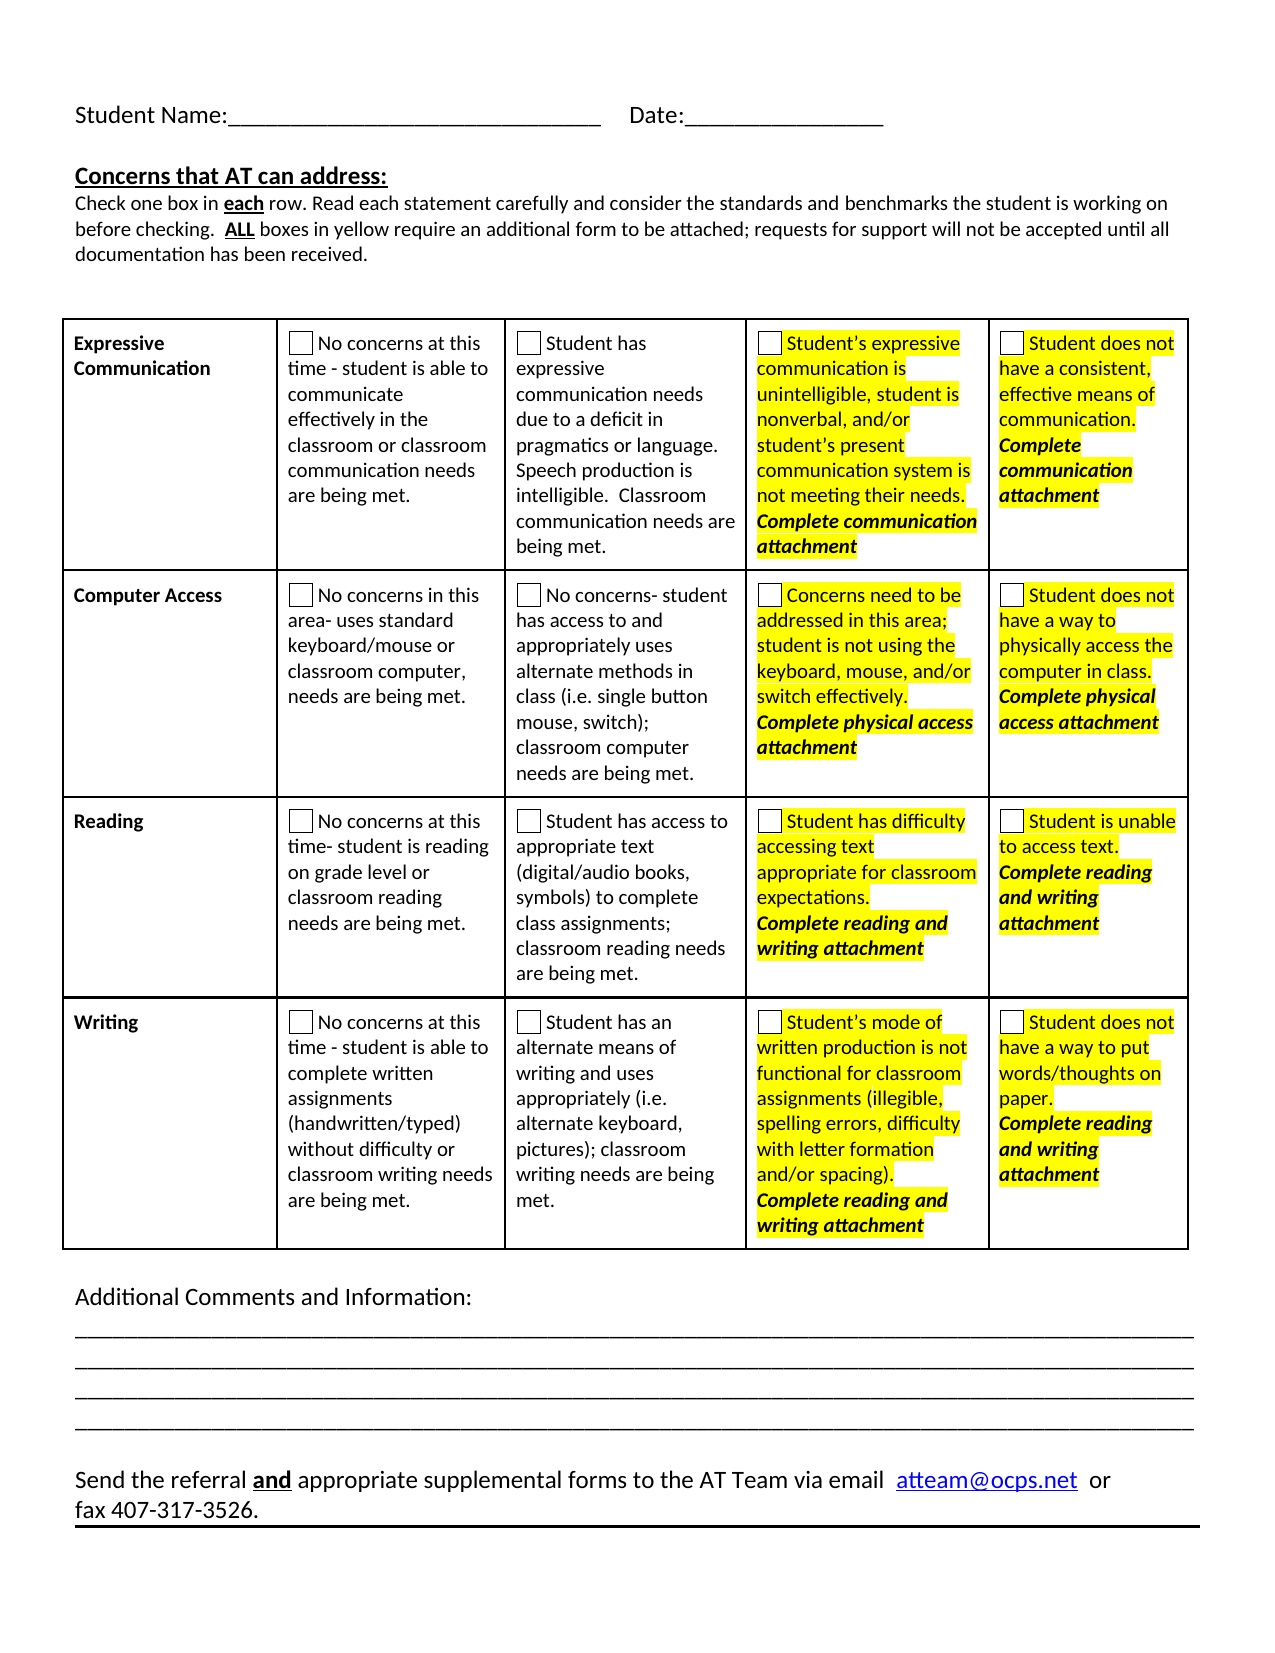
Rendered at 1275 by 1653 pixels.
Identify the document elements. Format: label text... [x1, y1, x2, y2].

text Additional Comments and Information: [75, 1281, 1200, 1311]
table_header Student’s expressive communication is unintelligible, student is nonverbal, and/or student’s present communication system is not meeting their needs. Complete communication attachment [747, 320, 988, 569]
text Check one box in each row. Read each statement carefully and consider the standards and benchmarks the student is working on before checking. ALL boxes in yellow require an additional form to be attached; requests for support will not be accepted until all documentation has been received. [75, 191, 1200, 267]
table_cell Student has an alternate means of writing and uses appropriately (i.e. alternate keyboard, pictures); classroom writing needs are being met. [506, 999, 745, 1248]
table_cell No concerns at this time- student is reading on grade level or classroom reading needs are being met. [278, 798, 504, 996]
table_cell Computer Access [64, 571, 276, 796]
text Send the referral and appropriate supplemental forms to the AT Team via email atteam@ocps.net or [75, 1464, 1200, 1494]
table_cell Student is unable to access text. Complete reading and writing attachment [990, 798, 1187, 996]
text Student Name:______________________________ Date:________________ [75, 99, 1200, 129]
table_header No concerns at this time - student is able to communicate effectively in the classroom or classroom communication needs are being met. [278, 320, 504, 569]
table_header Student has expressive communication needs due to a deficit in pragmatics or language. Speech production is intelligible. Classroom communication needs are being met. [506, 320, 745, 569]
table_cell Concerns need to be addressed in this area; student is not using the keyboard, mouse, and/or switch effectively. Complete physical access attachment [747, 571, 988, 796]
table_header Student does not have a consistent, effective means of communication. Complete communication attachment [990, 320, 1187, 569]
table_cell Writing [64, 999, 276, 1248]
table_cell Student’s mode of written production is not functional for classroom assignments (illegible, spelling errors, difficulty with letter formation and/or spacing). Complete reading and writing attachment [747, 999, 988, 1248]
table_cell No concerns- student has access to and appropriately uses alternate methods in class (i.e. single button mouse, switch); classroom computer needs are being met. [506, 571, 745, 796]
table_header Expressive Communication [64, 320, 276, 569]
table_cell Student has access to appropriate text (digital/audio books, symbols) to complete class assignments; classroom reading needs are being met. [506, 798, 745, 996]
table_cell Reading [64, 798, 276, 996]
table_cell No concerns in this area- uses standard keyboard/mouse or classroom computer, needs are being met. [278, 571, 504, 796]
text fax 407-317-3526. [75, 1494, 1200, 1525]
table_cell Student does not have a way to physically access the computer in class. Complete physical access attachment [990, 571, 1187, 796]
table_cell No concerns at this time - student is able to complete written assignments (handwritten/typed) without difficulty or classroom writing needs are being met. [278, 999, 504, 1248]
table_cell Student has difficulty accessing text appropriate for classroom expectations. Complete reading and writing attachment [747, 798, 988, 996]
text ______________________________________________________________________________________________________________________________________________________________________________________________________________________________________________________________________________ __________________________________________________________________________________________ [75, 1311, 1200, 1433]
text Concerns that AT can address: [75, 160, 1200, 191]
table_cell Student does not have a way to put words/thoughts on paper. Complete reading and writing attachment [990, 999, 1187, 1248]
